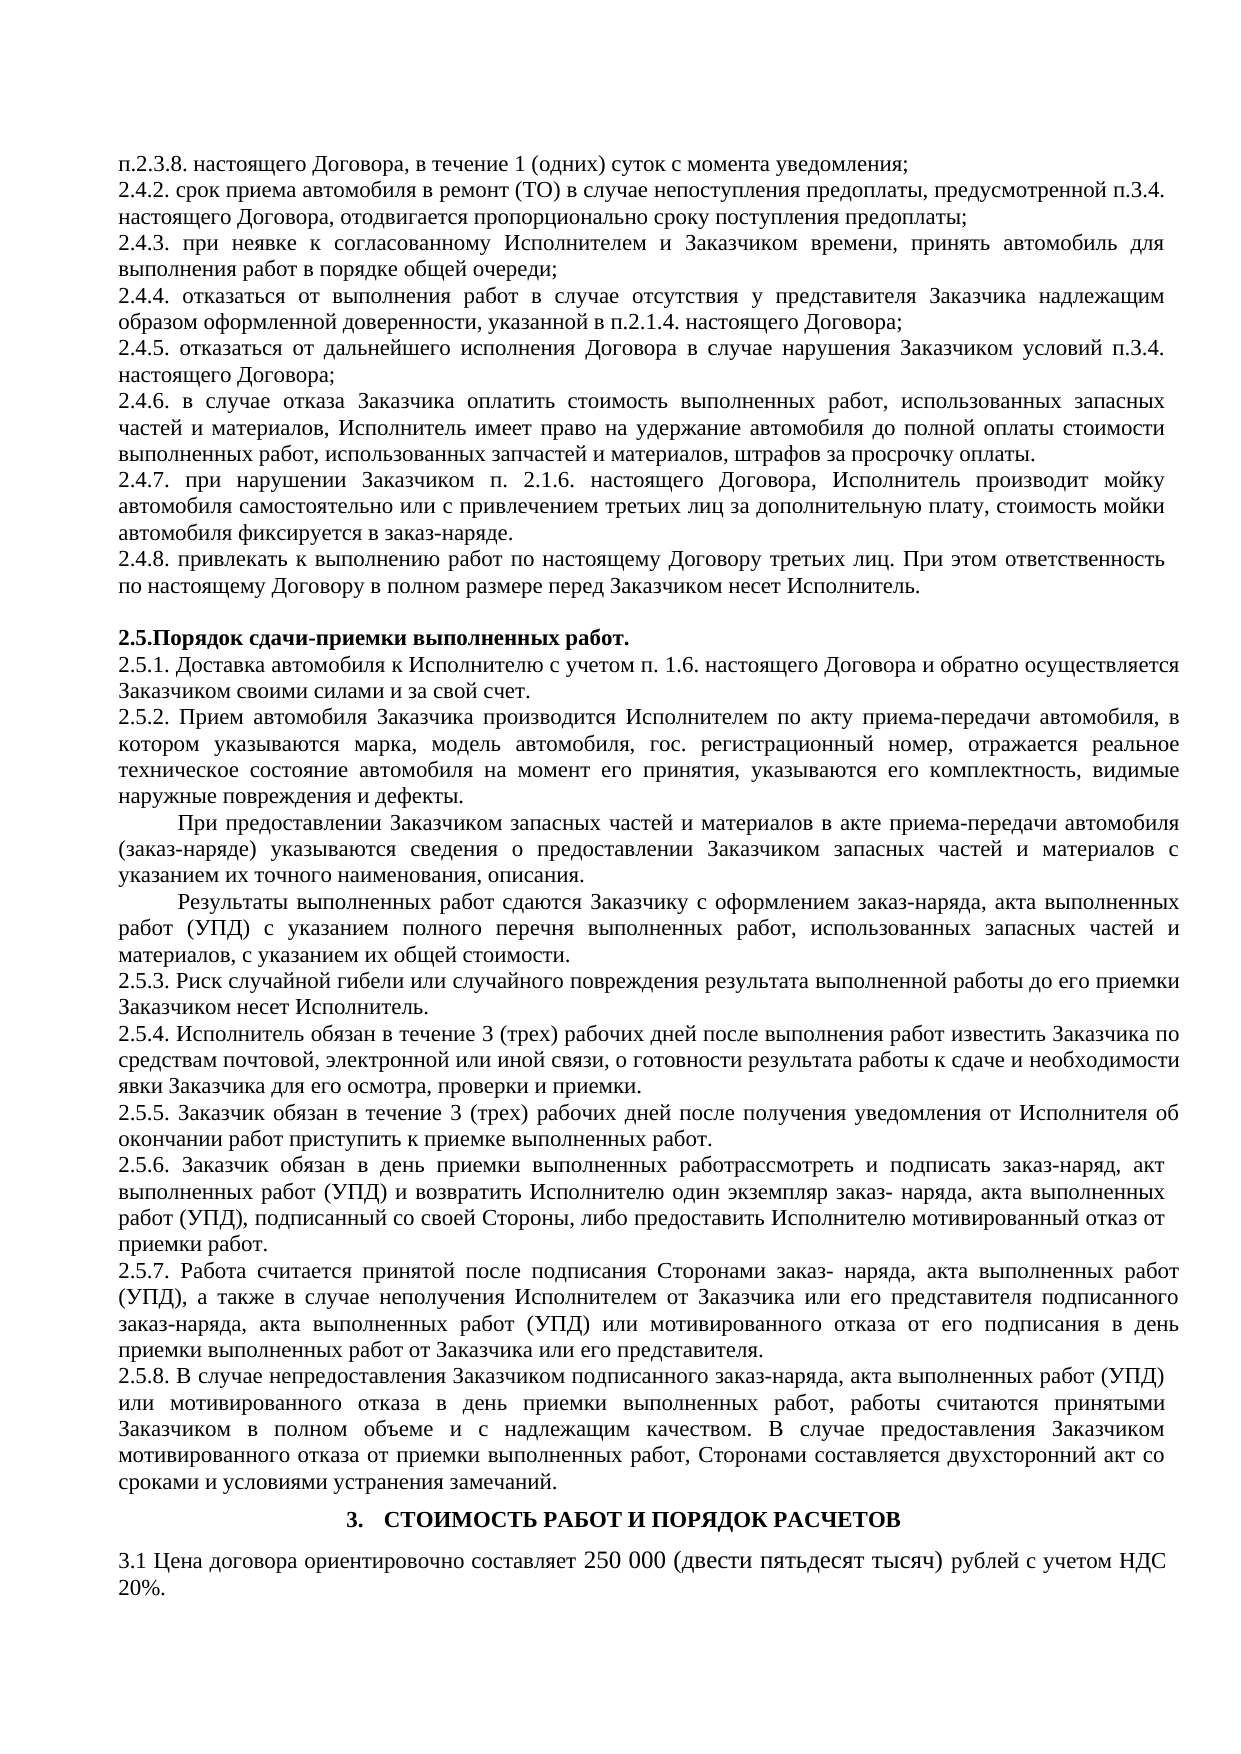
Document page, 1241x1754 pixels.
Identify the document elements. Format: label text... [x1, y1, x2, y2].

text При предоставлении Заказчиком запасных частей и материалов в акте приема-передачи автомобиля (заказ-наряде) указываются сведения о предоставлении Заказчиком запасных частей и материалов с указанием их точного наименования, описания. [118, 809, 1181, 888]
text Результаты выполненных работ сдаются Заказчику с оформлением заказ-наряда, акта выполненных работ (УПД) с указанием полного перечня выполненных работ, использованных запасных частей и материалов, с указанием их общей стоимости. [118, 888, 1181, 967]
text 2.4.8. привлекать к выполнению работ по настоящему Договору третьих лиц. При этом ответственность по настоящему Договору в полном размере перед Заказчиком несет Исполнитель. [118, 545, 1167, 598]
text 2.4.6. в случае отказа Заказчика оплатить стоимость выполненных работ, использованных запасных частей и материалов, Исполнитель имеет право на удержание автомобиля до полной оплаты стоимости выполненных работ, использованных запчастей и материалов, штрафов за просрочку оплаты. [118, 387, 1167, 466]
text 3.1 Цена договора ориентировочно составляет 250 000 (двести пятьдесят тысяч) рублей с учетом НДС 20%. [118, 1545, 1167, 1601]
text 2.5.6. Заказчик обязан в день приемки выполненных работрассмотреть и подписать заказ-наряд, акт выполненных работ (УПД) и возвратить Исполнителю один экземпляр заказ- наряда, акта выполненных работ (УПД), подписанный со своей Стороны, либо предоставить Исполнителю мотивированный отказ от приемки работ. [118, 1151, 1167, 1257]
text 2.4.7. при нарушении Заказчиком п. 2.1.6. настоящего Договора, Исполнитель производит мойку автомобиля самостоятельно или с привлечением третьих лиц за дополнительную плату, стоимость мойки автомобиля фиксируется в заказ-наряде. [118, 466, 1167, 545]
text 2.5.2. Прием автомобиля Заказчика производится Исполнителем по акту приема-передачи автомобиля, в котором указываются марка, модель автомобиля, гос. регистрационный номер, отражается реальное техническое состояние автомобиля на момент его принятия, указываются его комплектность, видимые наружные повреждения и дефекты. [118, 703, 1181, 809]
text 2.5.Порядок сдачи-приемки выполненных работ. [118, 624, 1167, 651]
text 2.5.8. В случае непредоставления Заказчиком подписанного заказ-наряда, акта выполненных работ (УПД) или мотивированного отказа в день приемки выполненных работ, работы считаются принятыми Заказчиком в полном объеме и с надлежащим качеством. В случае предоставления Заказчиком мотивированного отказа от приемки выполненных работ, Сторонами составляется двухсторонний акт со сроками и условиями устранения замечаний. [118, 1362, 1167, 1494]
text 2.4.4. отказаться от выполнения работ в случае отсутствия у представителя Заказчика надлежащим образом оформленной доверенности, указанной в п.2.1.4. настоящего Договора; [118, 282, 1167, 334]
text 2.5.5. Заказчик обязан в течение 3 (трех) рабочих дней после получения уведомления от Исполнителя об окончании работ приступить к приемке выполненных работ. [118, 1099, 1181, 1151]
list СТОИМОСТЬ РАБОТ И ПОРЯДОК РАСЧЕТОВ [81, 1507, 1167, 1533]
text 2.5.1. Доставка автомобиля к Исполнителю с учетом п. 1.6. настоящего Договора и обратно осуществляется Заказчиком своими силами и за свой счет. [118, 651, 1181, 703]
text 2.5.4. Исполнитель обязан в течение 3 (трех) рабочих дней после выполнения работ известить Заказчика по средствам почтовой, электронной или иной связи, о готовности результата работы к сдаче и необходимости явки Заказчика для его осмотра, проверки и приемки. [118, 1020, 1181, 1099]
text 2.5.3. Риск случайной гибели или случайного повреждения результата выполненной работы до его приемки Заказчиком несет Исполнитель. [118, 967, 1181, 1020]
text 2.5.7. Работа считается принятой после подписания Сторонами заказ- наряда, акта выполненных работ (УПД), а также в случае неполучения Исполнителем от Заказчика или его представителя подписанного заказ-наряда, акта выполненных работ (УПД) или мотивированного отказа от его подписания в день приемки выполненных работ от Заказчика или его представителя. [118, 1257, 1181, 1362]
text 2.4.5. отказаться от дальнейшего исполнения Договора в случае нарушения Заказчиком условий п.3.4. настоящего Договора; [118, 334, 1167, 387]
text 2.4.3. при неявке к согласованному Исполнителем и Заказчиком времени, принять автомобиль для выполнения работ в порядке общей очереди; [118, 229, 1167, 282]
text 2.4.2. срок приема автомобиля в ремонт (ТО) в случае непоступления предоплаты, предусмотренной п.3.4. настоящего Договора, отодвигается пропорционально сроку поступления предоплаты; [118, 176, 1167, 229]
